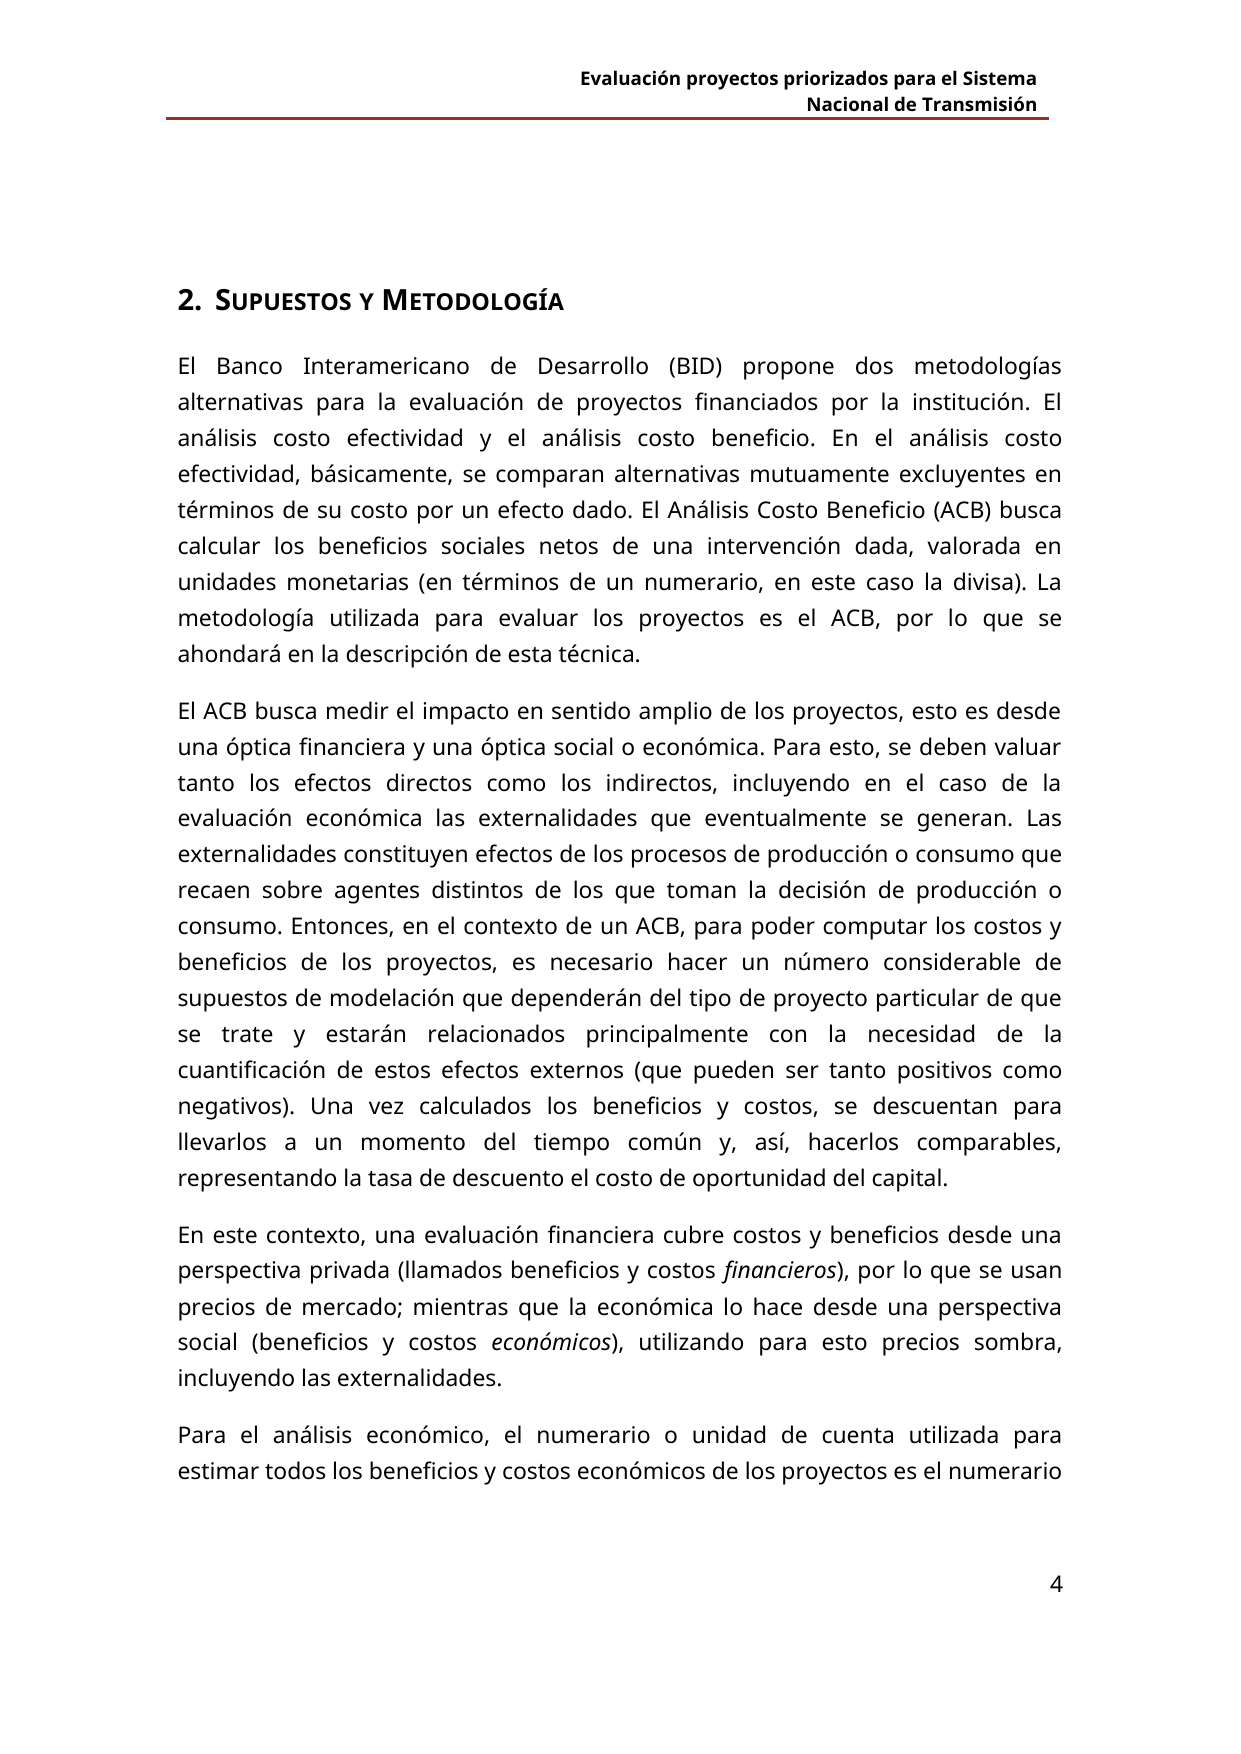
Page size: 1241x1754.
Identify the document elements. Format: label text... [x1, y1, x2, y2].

text El Banco Interamericano de Desarrollo (BID) propone dos metodologías alternativas para la evaluación de proyectos financiados por la institución. El análisis costo efectividad y el análisis costo beneficio. En el análisis costo efectividad, básicamente, se comparan alternativas mutuamente excluyentes en términos de su costo por un efecto dado. El Análisis Costo Beneficio (ACB) busca calcular los beneficios sociales netos de una intervención dada, valorada en unidades monetarias (en términos de un numerario, en este caso la divisa). La metodología utilizada para evaluar los proyectos es el ACB, por lo que se ahondará en la descripción de esta técnica. [177, 350, 1063, 669]
text En este contexto, una evaluación financiera cubre costos y beneficios desde una perspectiva privada (llamados beneficios y costos financieros), por lo que se usan precios de mercado; mientras que la económica lo hace desde una perspectiva social (beneficios y costos económicos), utilizando para esto precios sombra, incluyendo las externalidades. [177, 1218, 1063, 1393]
subtitle Supuestos y Metodología [177, 280, 1063, 319]
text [177, 1419, 1063, 1486]
text El ACB busca medir el impacto en sentido amplio de los proyectos, esto es desde una óptica financiera y una óptica social o económica. Para esto, se deben valuar tanto los efectos directos como los indirectos, incluyendo en el caso de la evaluación económica las externalidades que eventualmente se generan. Las externalidades constituyen efectos de los procesos de producción o consumo que recaen sobre agentes distintos de los que toman la decisión de producción o consumo. Entonces, en el contexto de un ACB, para poder computar los costos y beneficios de los proyectos, es necesario hacer un número considerable de supuestos de modelación que dependerán del tipo de proyecto particular de que se trate y estarán relacionados principalmente con la necesidad de la cuantificación de estos efectos externos (que pueden ser tanto positivos como negativos). Una vez calculados los beneficios y costos, se descuentan para llevarlos a un momento del tiempo común y, así, hacerlos comparables, representando la tasa de descuento el costo de oportunidad del capital. [177, 694, 1063, 1193]
